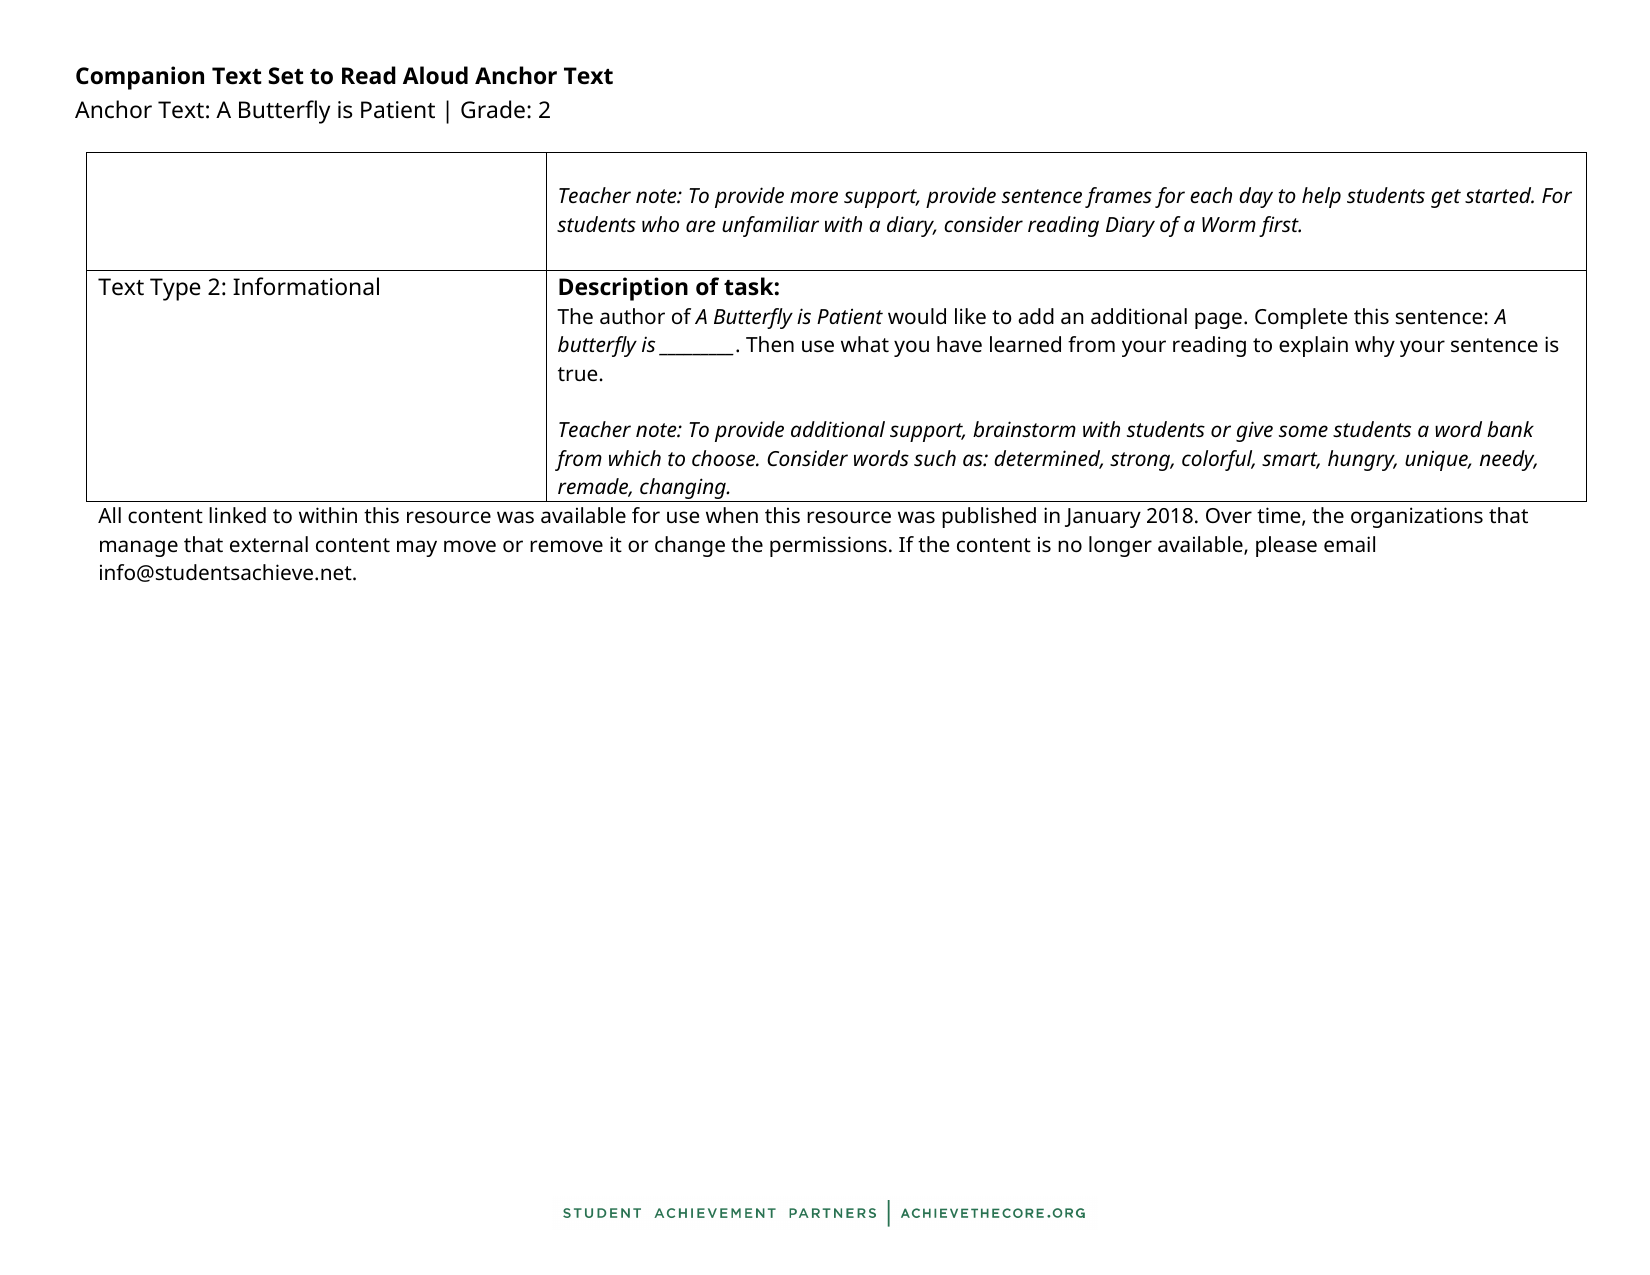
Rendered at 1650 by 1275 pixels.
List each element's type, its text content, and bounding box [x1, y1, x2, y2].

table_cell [87, 153, 546, 270]
picture [551, 1196, 1099, 1230]
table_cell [547, 153, 1586, 270]
table_cell Description of task: The author of A Butterfly is Patient would like to add an additional page. Complete this sentence: A butterfly is _________. Then use what you have learned from your reading to explain why your sentence is true. Teacher note: To provide additional support, brainstorm with students or give some students a word bank from which to choose. Consider words such as: determined, strong, colorful, smart, hungry, unique, needy, remade, changing. [547, 271, 1586, 501]
table_cell Text Type 2: Informational [87, 271, 546, 501]
table_cell All content linked to within this resource was available for use when this resource was published in January 2018. Over time, the organizations that manage that external content may move or remove it or change the permissions. If the content is no longer available, please email info@studentsachieve.net. [87, 502, 1587, 587]
